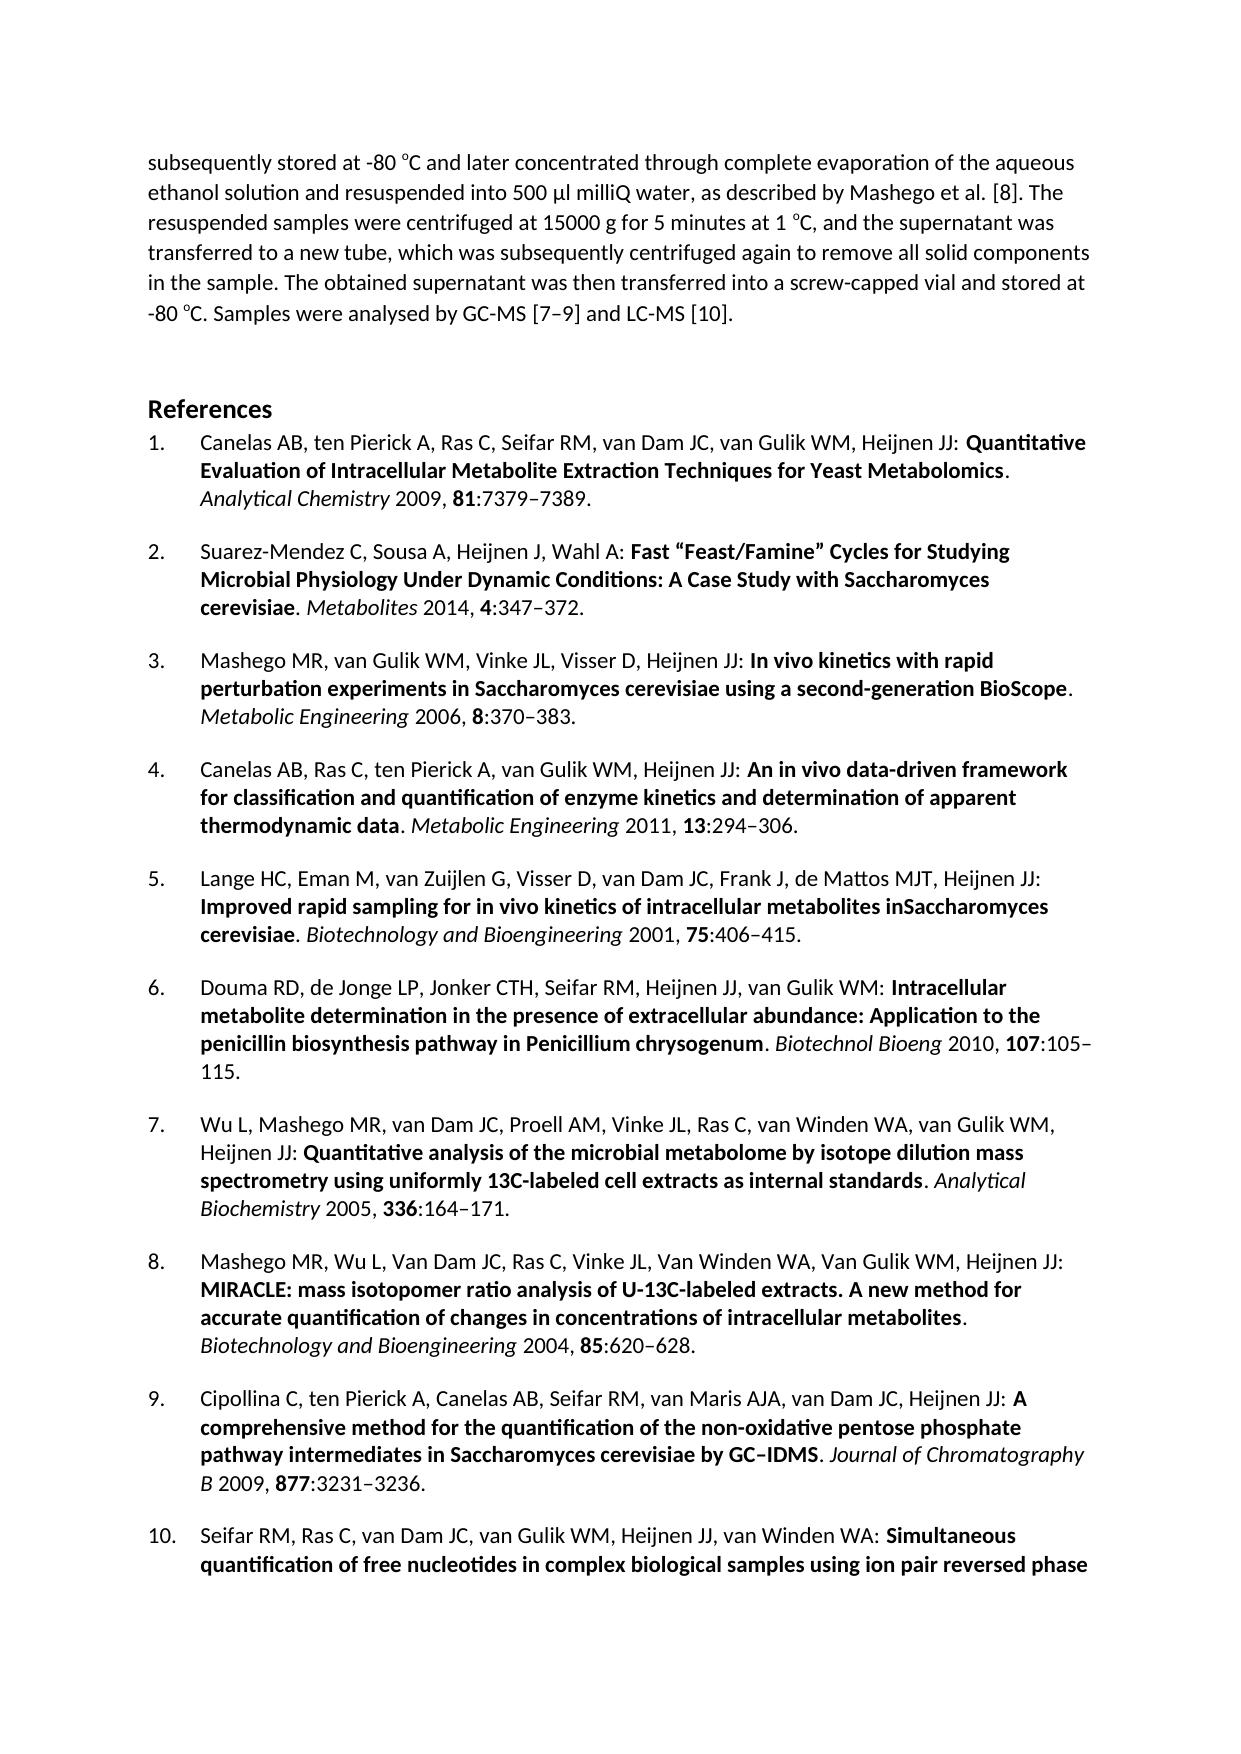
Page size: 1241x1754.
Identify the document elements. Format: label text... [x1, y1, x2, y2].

text 8. Mashego MR, Wu L, Van Dam JC, Ras C, Vinke JL, Van Winden WA, Van Gulik WM, Heijnen JJ: MIRACLE: mass isotopomer ratio analysis of U-13C-labeled extracts. A new method for accurate quantification of changes in concentrations of intracellular metabolites. Biotechnology and Bioengineering 2004, 85:620–628. [148, 1247, 1093, 1359]
subtitle References [148, 392, 1093, 425]
text 5. Lange HC, Eman M, van Zuijlen G, Visser D, van Dam JC, Frank J, de Mattos MJT, Heijnen JJ: Improved rapid sampling for in vivo kinetics of intracellular metabolites inSaccharomyces cerevisiae. Biotechnology and Bioengineering 2001, 75:406–415. [148, 864, 1093, 948]
text 2. Suarez-Mendez C, Sousa A, Heijnen J, Wahl A: Fast “Feast/Famine” Cycles for Studying Microbial Physiology Under Dynamic Conditions: A Case Study with Saccharomyces cerevisiae. Metabolites 2014, 4:347–372. [148, 537, 1093, 621]
text 9. Cipollina C, ten Pierick A, Canelas AB, Seifar RM, van Maris AJA, van Dam JC, Heijnen JJ: A comprehensive method for the quantification of the non-oxidative pentose phosphate pathway intermediates in Saccharomyces cerevisiae by GC–IDMS. Journal of Chromatography B 2009, 877:3231–3236. [148, 1384, 1093, 1497]
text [148, 148, 1093, 327]
text 1. Canelas AB, ten Pierick A, Ras C, Seifar RM, van Dam JC, van Gulik WM, Heijnen JJ: Quantitative Evaluation of Intracellular Metabolite Extraction Techniques for Yeast Metabolomics. Analytical Chemistry 2009, 81:7379–7389. [148, 428, 1093, 512]
text 3. Mashego MR, van Gulik WM, Vinke JL, Visser D, Heijnen JJ: In vivo kinetics with rapid perturbation experiments in Saccharomyces cerevisiae using a second-generation BioScope. Metabolic Engineering 2006, 8:370–383. [148, 646, 1093, 730]
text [148, 1522, 1093, 1578]
text 7. Wu L, Mashego MR, van Dam JC, Proell AM, Vinke JL, Ras C, van Winden WA, van Gulik WM, Heijnen JJ: Quantitative analysis of the microbial metabolome by isotope dilution mass spectrometry using uniformly 13C-labeled cell extracts as internal standards. Analytical Biochemistry 2005, 336:164–171. [148, 1110, 1093, 1222]
text 4. Canelas AB, Ras C, ten Pierick A, van Gulik WM, Heijnen JJ: An in vivo data-driven framework for classification and quantification of enzyme kinetics and determination of apparent thermodynamic data. Metabolic Engineering 2011, 13:294–306. [148, 755, 1093, 839]
text 6. Douma RD, de Jonge LP, Jonker CTH, Seifar RM, Heijnen JJ, van Gulik WM: Intracellular metabolite determination in the presence of extracellular abundance: Application to the penicillin biosynthesis pathway in Penicillium chrysogenum. Biotechnol Bioeng 2010, 107:105–115. [148, 973, 1093, 1085]
